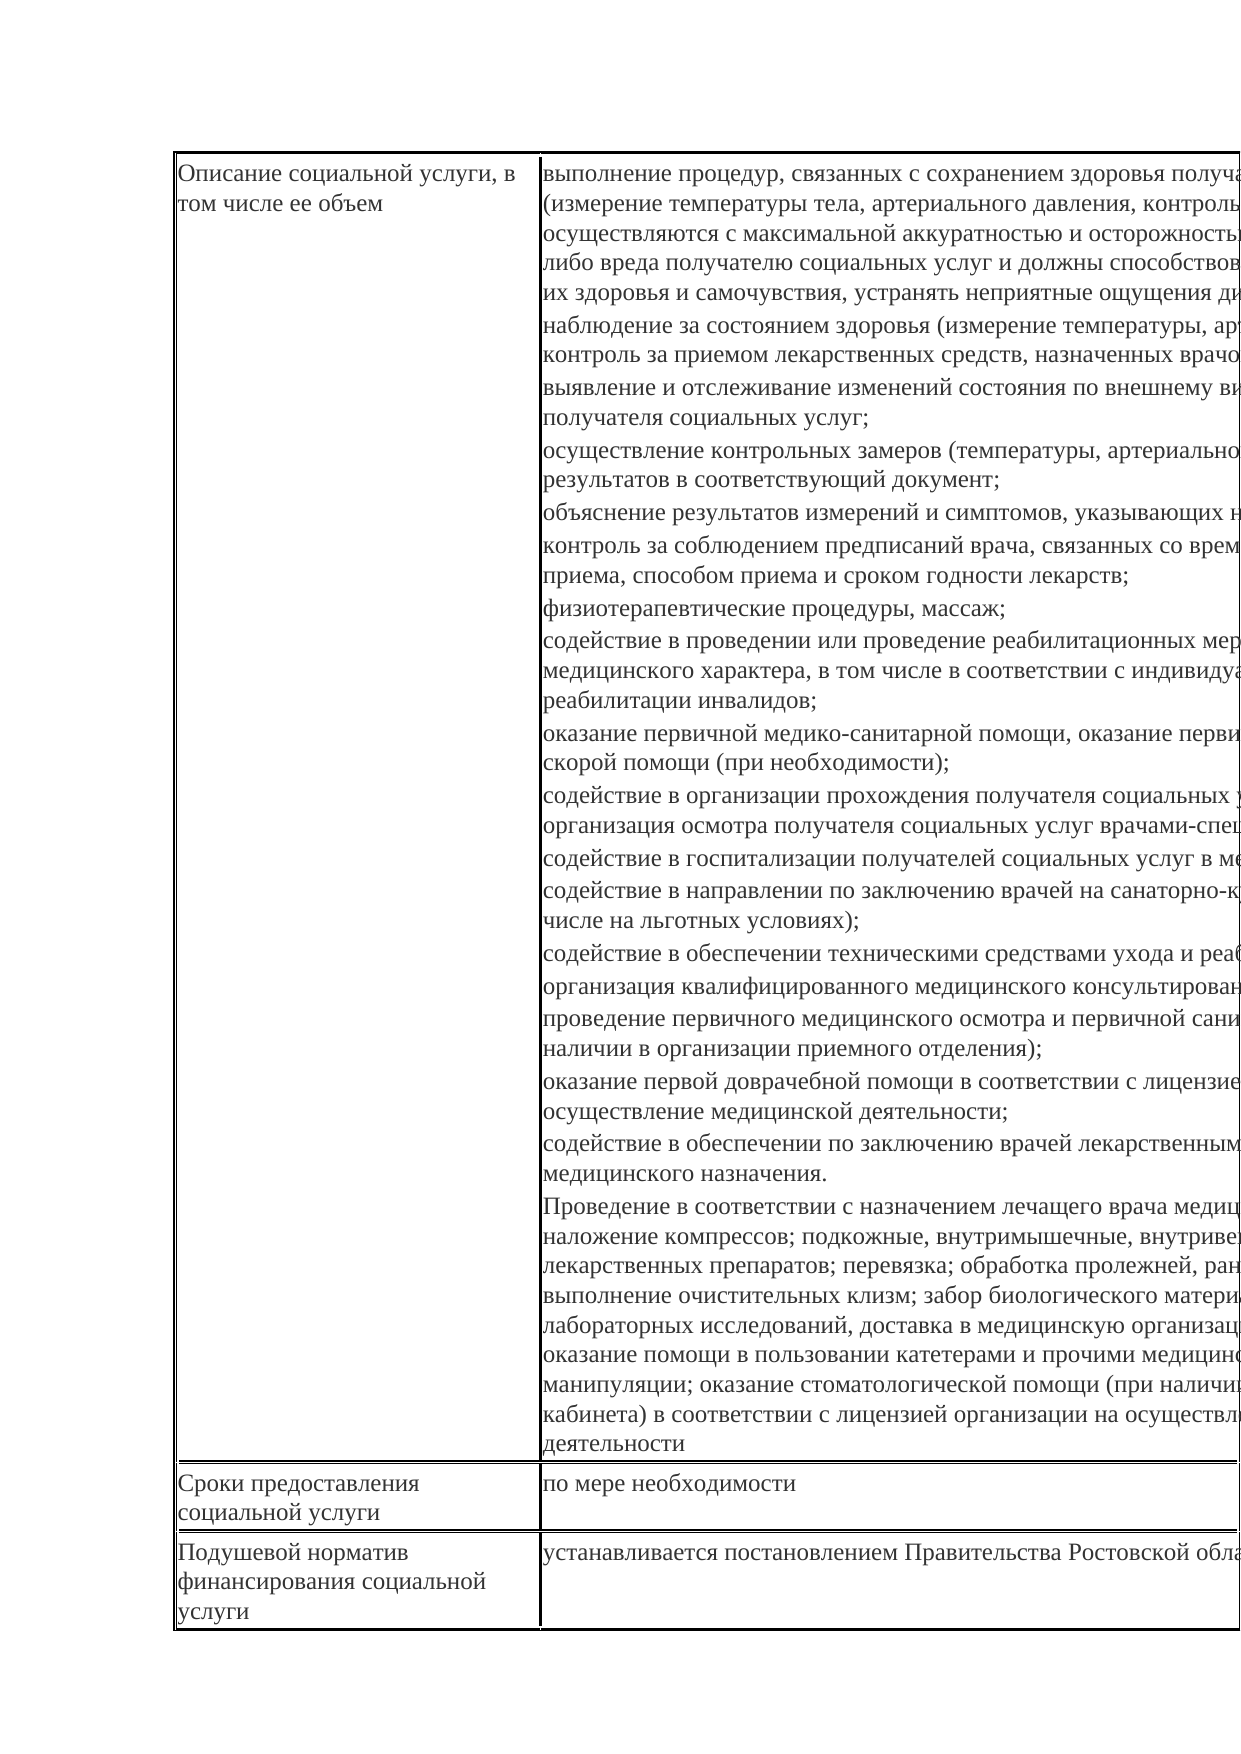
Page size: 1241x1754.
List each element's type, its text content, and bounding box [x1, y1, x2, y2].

table_cell Подушевой норматив финансирования социальной услуги [177, 1529, 540, 1628]
table_cell устанавливается постановлением Правительства Ростовской области [540, 1529, 1239, 1628]
table_cell по мере необходимости [542, 1460, 1239, 1529]
table_header Описание социальной услуги, в том числе ее объем [177, 154, 540, 1460]
table_header выполнение процедур, связанных с сохранением здоровья получателей социальных услуг (измерение температуры тела, артериального давления, контроль за приемом лекарств и др.) осуществляются с максимальной аккуратностью и осторожностью без причинения какого-либо вреда получателю социальных услуг и должны способствовать улучшению состояния их здоровья и самочувствия, устранять неприятные ощущения дискомфорта: наблюдение за состоянием здоровья (измерение температуры, артериального давления, контроль за приемом лекарственных средств, назначенных врачом, закапывание капель); выявление и отслеживание изменений состояния по внешнему виду и самочувствию получателя социальных услуг; осуществление контрольных замеров (температуры, артериального давления) с занесением результатов в соответствующий документ; объяснение результатов измерений и симптомов, указывающих на возможные заболевания; контроль за соблюдением предписаний врача, связанных со временем приема, частотой приема, способом приема и сроком годности лекарств; физиотерапевтические процедуры, массаж; содействие в проведении или проведение реабилитационных мероприятий социально-медицинского характера, в том числе в соответствии с индивидуальными программами реабилитации инвалидов; оказание первичной медико-санитарной помощи, оказание первичной помощи, вызов скорой помощи (при необходимости); содействие в организации прохождения получателя социальных услуг диспансеризации, организация осмотра получателя социальных услуг врачами-специалистами; содействие в госпитализации получателей социальных услуг в медицинские организации; содействие в направлении по заключению врачей на санаторно-курортное лечение (в том числе на льготных условиях); содействие в обеспечении техническими средствами ухода и реабилитации; организация квалифицированного медицинского консультирования; проведение первичного медицинского осмотра и первичной санитарной обработки (при наличии в организации приемного отделения); оказание первой доврачебной помощи в соответствии с лицензией организации на осуществление медицинской деятельности; содействие в обеспечении по заключению врачей лекарственными средствами и изделиями медицинского назначения. Проведение в соответствии с назначением лечащего врача медицинских процедур: наложение компрессов; подкожные, внутримышечные, внутривенные введения лекарственных препаратов; перевязка; обработка пролежней, раневых поверхностей; выполнение очистительных клизм; забор биологического материала для проведения лабораторных исследований, доставка в медицинскую организацию, получение результата; оказание помощи в пользовании катетерами и прочими медицинскими изделиями, другие манипуляции; оказание стоматологической помощи (при наличии стоматологического кабинета) в соответствии с лицензией организации на осуществление медицинской деятельности [540, 154, 1239, 1460]
table_cell Сроки предоставления социальной услуги [177, 1460, 539, 1529]
